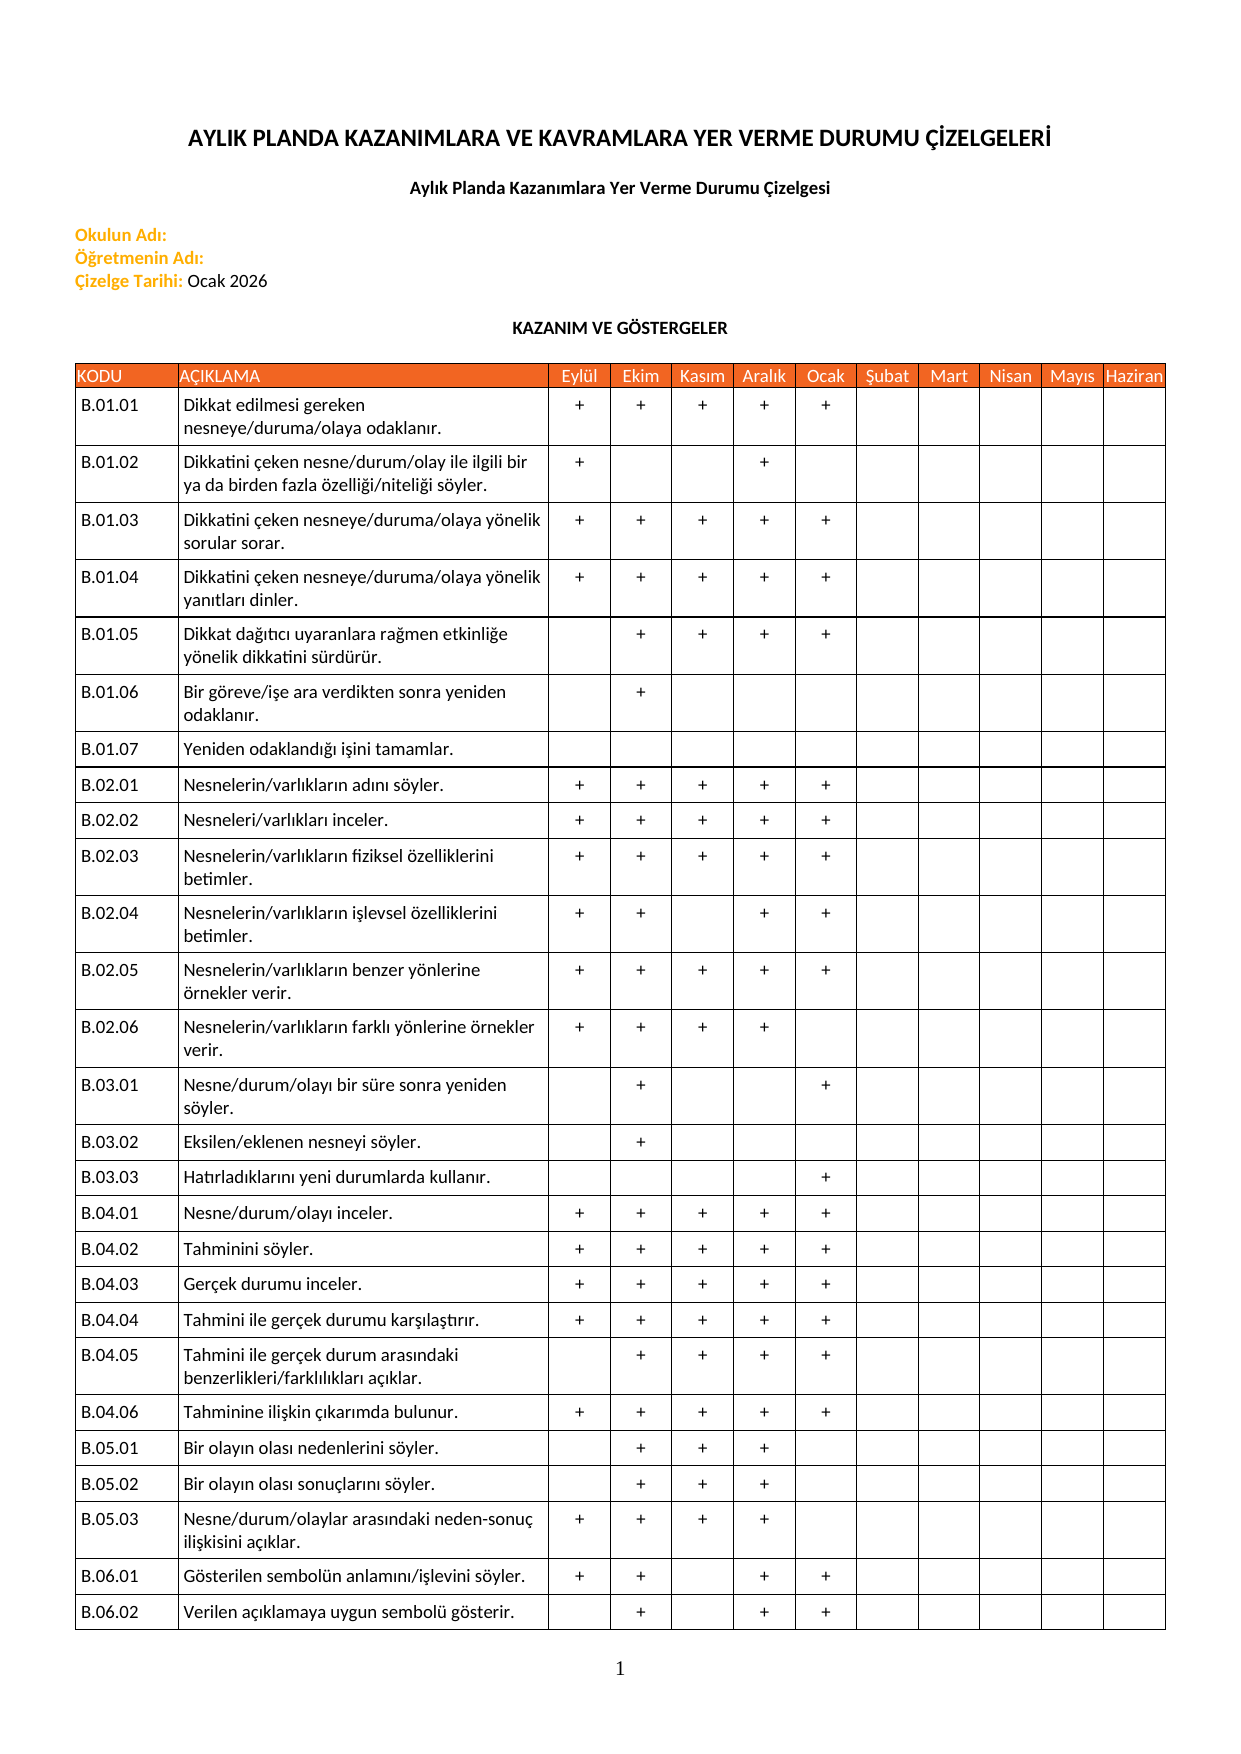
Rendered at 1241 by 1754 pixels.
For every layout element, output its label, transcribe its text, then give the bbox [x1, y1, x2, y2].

table_cell [919, 1196, 979, 1231]
table_header Mayıs [1042, 364, 1103, 387]
table_cell [1042, 388, 1103, 444]
table_cell + [796, 618, 856, 674]
table_cell [857, 732, 918, 766]
table_cell Nesneleri/varlıkları inceler. [179, 803, 548, 837]
table_cell + [734, 803, 795, 837]
table_cell + [796, 1232, 856, 1266]
table_cell [980, 1303, 1041, 1337]
table_cell [919, 1338, 979, 1394]
table_cell + [796, 1196, 856, 1231]
table_cell [796, 732, 856, 766]
table_cell [549, 1431, 610, 1465]
table_cell [980, 1595, 1041, 1629]
table_cell + [734, 388, 795, 444]
table_cell [980, 732, 1041, 766]
table_cell + [611, 1010, 671, 1067]
table_cell [672, 732, 733, 766]
table_cell + [734, 953, 795, 1009]
table_cell B.01.05 [76, 618, 178, 674]
table_cell [980, 675, 1041, 731]
table_cell [857, 1595, 918, 1629]
table_cell + [549, 388, 610, 444]
table_cell [1042, 839, 1103, 895]
table_cell + [611, 1595, 671, 1629]
table_cell [980, 618, 1041, 674]
table_cell [672, 1125, 733, 1159]
table_cell [919, 1595, 979, 1629]
text Çizelge Tarihi: Ocak 2026 [75, 269, 1165, 292]
table_cell [919, 768, 979, 802]
table_cell B.01.07 [76, 732, 178, 766]
table_cell [1104, 953, 1165, 1009]
table_cell Eksilen/eklenen nesneyi söyler. [179, 1125, 548, 1159]
table_cell + [672, 1466, 733, 1501]
table_cell [980, 1466, 1041, 1501]
table_cell [1042, 732, 1103, 766]
table_cell [1104, 1595, 1165, 1629]
table_cell Nesnelerin/varlıkların benzer yönlerine örnekler verir. [179, 953, 548, 1009]
table_cell + [549, 1559, 610, 1594]
table_cell [857, 839, 918, 895]
table_cell [919, 953, 979, 1009]
table_cell B.02.02 [76, 803, 178, 837]
table_cell B.05.01 [76, 1431, 178, 1465]
table_cell + [549, 503, 610, 559]
table_cell + [734, 768, 795, 802]
table_cell B.05.02 [76, 1466, 178, 1501]
table_cell [980, 768, 1041, 802]
table_cell + [796, 953, 856, 1009]
table_cell [919, 1161, 979, 1195]
table_cell [1042, 1395, 1103, 1430]
table_cell + [611, 896, 671, 952]
table_cell + [672, 1303, 733, 1337]
table_cell B.04.01 [76, 1196, 178, 1231]
table_cell [919, 1232, 979, 1266]
table_cell + [734, 1232, 795, 1266]
table_cell [919, 1559, 979, 1594]
table_cell + [549, 1303, 610, 1337]
table_cell + [611, 388, 671, 444]
table_cell [1104, 732, 1165, 766]
table_cell [857, 953, 918, 1009]
table_cell [1104, 1395, 1165, 1430]
table_cell + [734, 1338, 795, 1394]
table_cell [1042, 803, 1103, 837]
table_cell B.01.01 [76, 388, 178, 444]
table_cell [734, 1125, 795, 1159]
table_cell [919, 1125, 979, 1159]
table_cell [1104, 446, 1165, 502]
table_cell B.05.03 [76, 1502, 178, 1558]
table_cell + [796, 1595, 856, 1629]
table_cell + [734, 503, 795, 559]
table_cell + [611, 839, 671, 895]
table_cell B.04.04 [76, 1303, 178, 1337]
table_cell [980, 1125, 1041, 1159]
table_cell [1042, 446, 1103, 502]
table_cell + [549, 560, 610, 616]
table_cell [796, 446, 856, 502]
table_cell [734, 732, 795, 766]
table_cell + [796, 1303, 856, 1337]
table_cell + [672, 1196, 733, 1231]
table_header Aralık [734, 364, 795, 387]
table_cell [1104, 1125, 1165, 1159]
table_cell + [672, 388, 733, 444]
table_cell [549, 1338, 610, 1394]
table_cell [549, 1068, 610, 1124]
table_cell + [549, 839, 610, 895]
table_cell + [734, 1559, 795, 1594]
table_cell + [734, 1267, 795, 1302]
table_cell + [611, 675, 671, 731]
table_cell + [796, 1395, 856, 1430]
table_cell + [734, 560, 795, 616]
table_cell Nesne/durum/olaylar arasındaki neden-sonuç ilişkisini açıklar. [179, 1502, 548, 1558]
table_cell [857, 896, 918, 952]
table_cell + [549, 1232, 610, 1266]
table_cell [857, 503, 918, 559]
table_cell B.01.06 [76, 675, 178, 731]
table_cell + [734, 1010, 795, 1067]
table_cell + [672, 1232, 733, 1266]
table_cell [1042, 1559, 1103, 1594]
table_cell + [734, 1395, 795, 1430]
table_cell B.04.03 [76, 1267, 178, 1302]
table_cell [919, 675, 979, 731]
table_cell [919, 732, 979, 766]
table_cell Hatırladıklarını yeni durumlarda kullanır. [179, 1161, 548, 1195]
table_cell [1042, 1010, 1103, 1067]
table_cell + [549, 768, 610, 802]
table_cell [857, 560, 918, 616]
table_cell + [672, 1338, 733, 1394]
table_cell [611, 1161, 671, 1195]
table_cell + [611, 768, 671, 802]
table_cell [919, 1068, 979, 1124]
table_cell [980, 1161, 1041, 1195]
table_cell [980, 560, 1041, 616]
table_cell [919, 1466, 979, 1501]
table_cell [980, 388, 1041, 444]
table_cell [1042, 560, 1103, 616]
text KAZANIM VE GÖSTERGELER [75, 316, 1165, 339]
table_cell [1042, 1502, 1103, 1558]
table_cell [980, 803, 1041, 837]
table_cell Dikkatini çeken nesneye/duruma/olaya yönelik sorular sorar. [179, 503, 548, 559]
table_cell B.02.05 [76, 953, 178, 1009]
table_cell + [611, 1338, 671, 1394]
table_cell + [734, 618, 795, 674]
table_cell [857, 1161, 918, 1195]
table_cell + [796, 1267, 856, 1302]
table_cell [980, 1010, 1041, 1067]
table_cell [980, 1196, 1041, 1231]
table_cell [919, 618, 979, 674]
table_cell [980, 503, 1041, 559]
table_cell + [796, 896, 856, 952]
table_cell [796, 1010, 856, 1067]
table_cell + [549, 803, 610, 837]
table_cell [857, 1068, 918, 1124]
table_cell Tahminine ilişkin çıkarımda bulunur. [179, 1395, 548, 1430]
table_cell [919, 560, 979, 616]
table_cell [1104, 388, 1165, 444]
table_cell + [611, 1267, 671, 1302]
table_cell Bir olayın olası sonuçlarını söyler. [179, 1466, 548, 1501]
table_header Mart [919, 364, 979, 387]
table_cell Tahmini ile gerçek durum arasındaki benzerlikleri/farklılıkları açıklar. [179, 1338, 548, 1394]
table_cell Nesnelerin/varlıkların farklı yönlerine örnekler verir. [179, 1010, 548, 1067]
table_cell + [734, 446, 795, 502]
table_header Şubat [857, 364, 918, 387]
table_cell [1042, 896, 1103, 952]
table_cell [549, 1466, 610, 1501]
table_header Nisan [980, 364, 1041, 387]
table_cell + [672, 503, 733, 559]
table_cell [919, 1303, 979, 1337]
table_cell [1042, 503, 1103, 559]
table_cell [672, 675, 733, 731]
table_cell Bir göreve/işe ara verdikten sonra yeniden odaklanır. [179, 675, 548, 731]
table_cell Bir olayın olası nedenlerini söyler. [179, 1431, 548, 1465]
table_cell [549, 1161, 610, 1195]
table_cell [980, 896, 1041, 952]
table_cell + [734, 839, 795, 895]
table_cell + [672, 1010, 733, 1067]
table_cell [1104, 503, 1165, 559]
table_cell + [672, 839, 733, 895]
table_cell + [611, 1502, 671, 1558]
table_cell + [734, 1196, 795, 1231]
table_cell [980, 1502, 1041, 1558]
table_cell [1104, 1161, 1165, 1195]
table_cell [1042, 768, 1103, 802]
table_cell [980, 1338, 1041, 1394]
table_cell [796, 1502, 856, 1558]
table_cell [1042, 1232, 1103, 1266]
table_cell [734, 1068, 795, 1124]
table_header Ekim [611, 364, 671, 387]
table_cell + [611, 803, 671, 837]
table_cell + [672, 1267, 733, 1302]
table_cell + [672, 803, 733, 837]
table_cell [1104, 618, 1165, 674]
table_cell Verilen açıklamaya uygun sembolü gösterir. [179, 1595, 548, 1629]
table_cell [672, 896, 733, 952]
table_cell [857, 1431, 918, 1465]
table_cell [672, 1559, 733, 1594]
table_cell [919, 388, 979, 444]
table_cell [857, 1196, 918, 1231]
table_cell + [796, 803, 856, 837]
table_cell B.02.03 [76, 839, 178, 895]
table_cell + [549, 896, 610, 952]
table_cell [919, 1395, 979, 1430]
table_cell [857, 1559, 918, 1594]
table_cell Gerçek durumu inceler. [179, 1267, 548, 1302]
table_cell [1042, 1466, 1103, 1501]
table_cell + [734, 1502, 795, 1558]
table_cell [1042, 1338, 1103, 1394]
table_cell + [672, 560, 733, 616]
table_cell + [611, 1559, 671, 1594]
table_cell [1104, 1068, 1165, 1124]
table_cell B.01.02 [76, 446, 178, 502]
table_cell + [611, 1068, 671, 1124]
table_header Haziran [1104, 364, 1165, 387]
table_cell [1042, 1161, 1103, 1195]
table_cell + [672, 1395, 733, 1430]
table_cell + [611, 953, 671, 1009]
table_cell Nesnelerin/varlıkların adını söyler. [179, 768, 548, 802]
table_cell + [611, 1431, 671, 1465]
table_cell [672, 1068, 733, 1124]
table_cell [857, 1466, 918, 1501]
table_cell [1042, 1267, 1103, 1302]
table_cell + [796, 1068, 856, 1124]
table_cell + [796, 768, 856, 802]
table_cell B.03.03 [76, 1161, 178, 1195]
table_cell [980, 1267, 1041, 1302]
table_cell + [611, 1395, 671, 1430]
table_cell + [796, 1338, 856, 1394]
table_header Ocak [796, 364, 856, 387]
table_cell [857, 388, 918, 444]
table_cell + [734, 1466, 795, 1501]
table_cell [857, 1267, 918, 1302]
table_cell [672, 446, 733, 502]
table_cell [1104, 1232, 1165, 1266]
table_cell [1042, 1125, 1103, 1159]
table_cell [1042, 675, 1103, 731]
table_cell [1104, 1010, 1165, 1067]
table_cell B.02.04 [76, 896, 178, 952]
table_cell [1104, 560, 1165, 616]
table_cell + [672, 768, 733, 802]
table_cell + [796, 839, 856, 895]
table_cell [549, 618, 610, 674]
table_cell Dikkat edilmesi gereken nesneye/duruma/olaya odaklanır. [179, 388, 548, 444]
text AYLIK PLANDA KAZANIMLARA VE KAVRAMLARA YER VERME DURUMU ÇİZELGELERİ [75, 122, 1165, 152]
table_cell [980, 446, 1041, 502]
table_cell [980, 1395, 1041, 1430]
table_cell Nesnelerin/varlıkların fiziksel özelliklerini betimler. [179, 839, 548, 895]
table_cell B.02.01 [76, 768, 178, 802]
table_cell [919, 446, 979, 502]
table_cell + [611, 1232, 671, 1266]
table_cell + [611, 1196, 671, 1231]
table_cell [919, 1267, 979, 1302]
table_cell [734, 1161, 795, 1195]
table_cell [1042, 1431, 1103, 1465]
table_cell [1104, 839, 1165, 895]
table_header Eylül [549, 364, 610, 387]
table_cell [1104, 1466, 1165, 1501]
table_cell + [672, 1431, 733, 1465]
table_cell B.04.02 [76, 1232, 178, 1266]
table_cell [549, 732, 610, 766]
table_cell [611, 446, 671, 502]
table_cell [1104, 803, 1165, 837]
table_cell [980, 839, 1041, 895]
table_cell Nesnelerin/varlıkların işlevsel özelliklerini betimler. [179, 896, 548, 952]
text Aylık Planda Kazanımlara Yer Verme Durumu Çizelgesi [75, 176, 1165, 199]
table_cell [857, 1395, 918, 1430]
table_cell + [549, 1395, 610, 1430]
table_cell + [796, 560, 856, 616]
table_cell + [549, 1010, 610, 1067]
table_header KODU [76, 364, 178, 387]
table_cell [857, 1502, 918, 1558]
table_cell [549, 675, 610, 731]
table_cell + [796, 1161, 856, 1195]
table_cell [980, 1232, 1041, 1266]
table_cell [1104, 675, 1165, 731]
table_cell [919, 1502, 979, 1558]
table_cell [1104, 1431, 1165, 1465]
table_cell + [734, 896, 795, 952]
table_cell [919, 839, 979, 895]
table_cell + [796, 388, 856, 444]
table_cell B.04.06 [76, 1395, 178, 1430]
table_cell [1042, 953, 1103, 1009]
table_cell [549, 1595, 610, 1629]
table_cell [919, 503, 979, 559]
table_cell [796, 1466, 856, 1501]
table_cell + [611, 1466, 671, 1501]
table_cell [1042, 618, 1103, 674]
table_cell Tahmini ile gerçek durumu karşılaştırır. [179, 1303, 548, 1337]
table_cell [857, 1125, 918, 1159]
table_cell [1104, 1559, 1165, 1594]
table_cell [919, 1431, 979, 1465]
table_cell Tahminini söyler. [179, 1232, 548, 1266]
table_cell Dikkatini çeken nesne/durum/olay ile ilgili bir ya da birden fazla özelliği/niteliği söyler. [179, 446, 548, 502]
table_cell [857, 1232, 918, 1266]
table_cell [1104, 1267, 1165, 1302]
table_cell B.04.05 [76, 1338, 178, 1394]
table_cell Dikkat dağıtıcı uyaranlara rağmen etkinliğe yönelik dikkatini sürdürür. [179, 618, 548, 674]
table_cell [857, 768, 918, 802]
table_cell + [611, 618, 671, 674]
table_cell [857, 1338, 918, 1394]
table_cell B.06.02 [76, 1595, 178, 1629]
table_cell [980, 1559, 1041, 1594]
table_cell Nesne/durum/olayı inceler. [179, 1196, 548, 1231]
table_cell Dikkatini çeken nesneye/duruma/olaya yönelik yanıtları dinler. [179, 560, 548, 616]
table_cell [1104, 1196, 1165, 1231]
table_cell [1104, 1502, 1165, 1558]
table_cell + [734, 1303, 795, 1337]
table_cell [980, 1068, 1041, 1124]
table_cell + [796, 503, 856, 559]
table_cell [919, 803, 979, 837]
table_cell B.06.01 [76, 1559, 178, 1594]
table_cell [857, 446, 918, 502]
table_cell + [549, 1267, 610, 1302]
table_cell [1042, 1068, 1103, 1124]
table_cell + [672, 618, 733, 674]
table_cell [1042, 1595, 1103, 1629]
table_cell [980, 953, 1041, 1009]
table_cell [857, 1303, 918, 1337]
table_cell Yeniden odaklandığı işini tamamlar. [179, 732, 548, 766]
table_cell + [549, 446, 610, 502]
table_cell [857, 618, 918, 674]
table_cell + [734, 1431, 795, 1465]
table_cell [796, 1431, 856, 1465]
table_cell + [611, 1303, 671, 1337]
table_cell B.01.04 [76, 560, 178, 616]
table_cell B.01.03 [76, 503, 178, 559]
table_cell [1042, 1196, 1103, 1231]
text Okulun Adı: [75, 223, 1165, 246]
table_cell [611, 732, 671, 766]
table_cell + [672, 1502, 733, 1558]
table_cell [919, 896, 979, 952]
table_cell + [734, 1595, 795, 1629]
table_cell [1042, 1303, 1103, 1337]
table_cell + [672, 953, 733, 1009]
table_cell B.03.02 [76, 1125, 178, 1159]
table_cell B.03.01 [76, 1068, 178, 1124]
table_cell [980, 1431, 1041, 1465]
table_cell [549, 1125, 610, 1159]
table_cell + [611, 1125, 671, 1159]
table_cell [1104, 1303, 1165, 1337]
table_cell Gösterilen sembolün anlamını/işlevini söyler. [179, 1559, 548, 1594]
table_cell + [611, 503, 671, 559]
table_cell + [549, 1196, 610, 1231]
table_cell [919, 1010, 979, 1067]
table_cell + [611, 560, 671, 616]
text Öğretmenin Adı: [75, 246, 1165, 269]
table_cell [672, 1161, 733, 1195]
table_cell [1104, 768, 1165, 802]
table_header Kasım [672, 364, 733, 387]
table_cell Nesne/durum/olayı bir süre sonra yeniden söyler. [179, 1068, 548, 1124]
table_cell + [549, 1502, 610, 1558]
table_cell [672, 1595, 733, 1629]
table_cell + [796, 1559, 856, 1594]
table_cell B.02.06 [76, 1010, 178, 1067]
table_cell [796, 1125, 856, 1159]
table_cell [857, 1010, 918, 1067]
table_cell [1104, 896, 1165, 952]
table_cell [1104, 1338, 1165, 1394]
table_cell + [549, 953, 610, 1009]
table_cell [796, 675, 856, 731]
table_cell [857, 803, 918, 837]
table_header AÇIKLAMA [179, 364, 548, 387]
table_cell [857, 675, 918, 731]
table_cell [734, 675, 795, 731]
